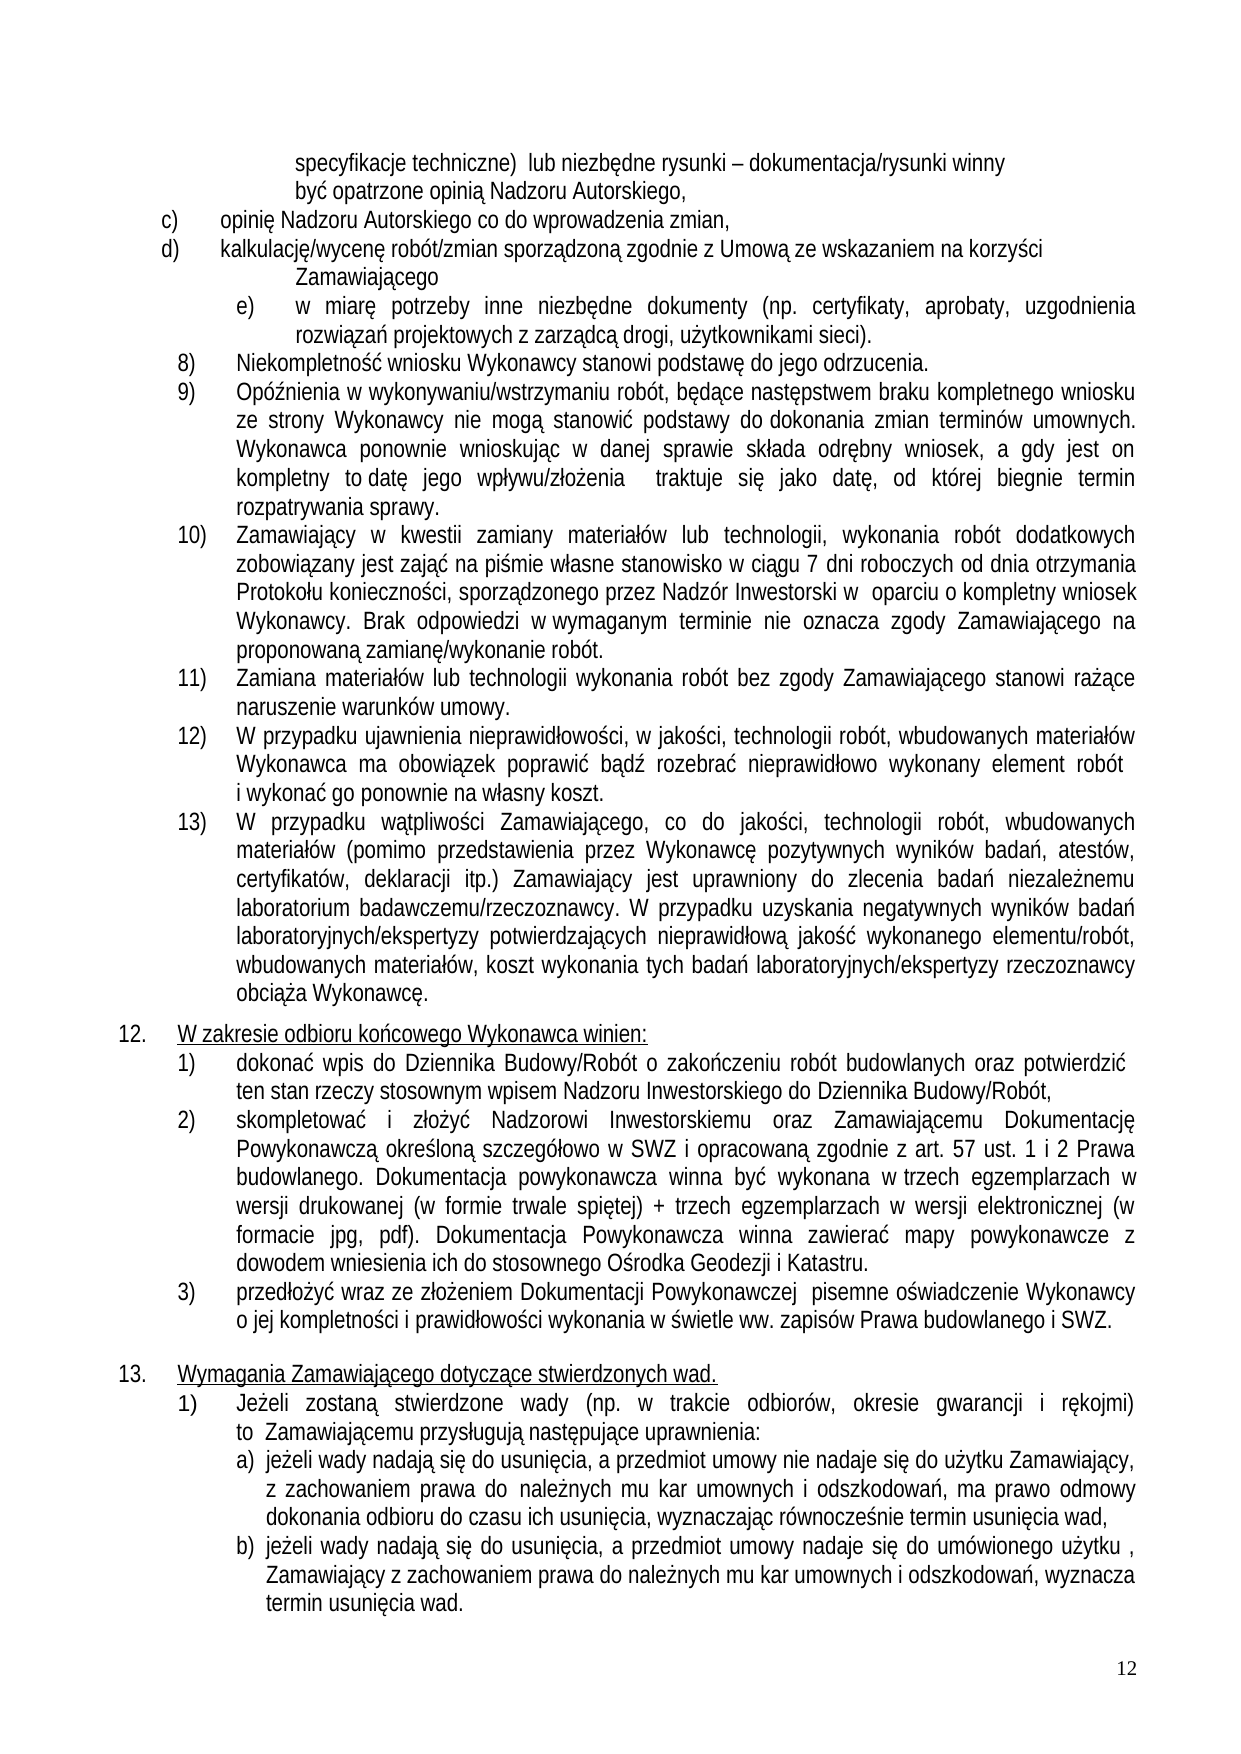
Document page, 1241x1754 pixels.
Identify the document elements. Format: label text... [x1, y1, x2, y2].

list W przypadku ujawnienia nieprawidłowości, w jakości, technologii robót, wbudowanych materiałów Wykonawca ma obowiązek poprawić bądź rozebrać nieprawidłowo wykonany element robót i wykonać go ponownie na własny koszt. [177, 721, 1137, 807]
list Opóźnienia w wykonywaniu/wstrzymaniu robót, będące następstwem braku kompletnego wniosku ze strony Wykonawcy nie mogą stanowić podstawy do dokonania zmian terminów umownych. Wykonawca ponownie wnioskując w danej sprawie składa odrębny wniosek, a gdy jest on kompletny to datę jego wpływu/złożenia traktuje się jako datę, od której biegnie termin rozpatrywania sprawy. [177, 377, 1137, 520]
text specyfikacje techniczne) lub niezbędne rysunki – dokumentacja/rysunki winny [266, 148, 1137, 176]
list Zamiana materiałów lub technologii wykonania robót bez zgody Zamawiającego stanowi rażące naruszenie warunków umowy. [177, 663, 1137, 721]
list Niekompletność wniosku Wykonawcy stanowi podstawę do jego odrzucenia. [177, 348, 1137, 377]
list jeżeli wady nadają się do usunięcia, a przedmiot umowy nie nadaje się do użytku Zamawiający, z zachowaniem prawa do należnych mu kar umownych i odszkodowań, ma prawo odmowy dokonania odbioru do czasu ich usunięcia, wyznaczając równocześnie termin usunięcia wad, [236, 1445, 1137, 1531]
list dokonać wpis do Dziennika Budowy/Robót o zakończeniu robót budowlanych oraz potwierdzić ten stan rzeczy stosownym wpisem Nadzoru Inwestorskiego do Dziennika Budowy/Robót, [177, 1048, 1137, 1105]
list W zakresie odbioru końcowego Wykonawca winien: [118, 1019, 1137, 1048]
list Wymagania Zamawiającego dotyczące stwierdzonych wad. [118, 1359, 1137, 1388]
list Jeżeli zostaną stwierdzone wady (np. w trakcie odbiorów, okresie gwarancji i rękojmi) to Zamawiającemu przysługują następujące uprawnienia: [177, 1388, 1137, 1445]
list skompletować i złożyć Nadzorowi Inwestorskiemu oraz Zamawiającemu Dokumentację Powykonawczą określoną szczegółowo w SWZ i opracowaną zgodnie z art. 57 ust. 1 i 2 Prawa budowlanego. Dokumentacja powykonawcza winna być wykonana w trzech egzemplarzach w wersji drukowanej (w formie trwale spiętej) + trzech egzemplarzach w wersji elektronicznej (w formacie jpg, pdf). Dokumentacja Powykonawcza winna zawierać mapy powykonawcze z dowodem wniesienia ich do stosownego Ośrodka Geodezji i Katastru. [177, 1105, 1137, 1277]
list w miarę potrzeby inne niezbędne dokumenty (np. certyfikaty, aprobaty, uzgodnienia rozwiązań projektowych z zarządcą drogi, użytkownikami sieci). [236, 291, 1137, 348]
list W przypadku wątpliwości Zamawiającego, co do jakości, technologii robót, wbudowanych materiałów (pomimo przedstawienia przez Wykonawcę pozytywnych wyników badań, atestów, certyfikatów, deklaracji itp.) Zamawiający jest uprawniony do zlecenia badań niezależnemu laboratorium badawczemu/rzeczoznawcy. W przypadku uzyskania negatywnych wyników badań laboratoryjnych/ekspertyzy potwierdzających nieprawidłową jakość wykonanego elementu/robót, wbudowanych materiałów, koszt wykonania tych badań laboratoryjnych/ekspertyzy rzeczoznawcy obciąża Wykonawcę. [177, 807, 1137, 1007]
list Zamawiający w kwestii zamiany materiałów lub technologii, wykonania robót dodatkowych zobowiązany jest zająć na piśmie własne stanowisko w ciągu 7 dni roboczych od dnia otrzymania Protokołu konieczności, sporządzonego przez Nadzór Inwestorski w oparciu o kompletny wniosek Wykonawcy. Brak odpowiedzi w wymaganym terminie nie oznacza zgody Zamawiającego na proponowaną zamianę/wykonanie robót. [177, 520, 1137, 663]
list jeżeli wady nadają się do usunięcia, a przedmiot umowy nadaje się do umówionego użytku , Zamawiający z zachowaniem prawa do należnych mu kar umownych i odszkodowań, wyznacza termin usunięcia wad. [236, 1531, 1137, 1617]
list przedłożyć wraz ze złożeniem Dokumentacji Powykonawczej pisemne oświadczenie Wykonawcy o jej kompletności i prawidłowości wykonania w świetle ww. zapisów Prawa budowlanego i SWZ. [177, 1277, 1137, 1334]
list kalkulację/wycenę robót/zmian sporządzoną zgodnie z Umową ze wskazaniem na korzyści [118, 234, 1137, 262]
text być opatrzone opinią Nadzoru Autorskiego, [266, 176, 1137, 205]
list opinię Nadzoru Autorskiego co do wprowadzenia zmian, [118, 205, 1137, 234]
text Zamawiającego [266, 262, 1137, 291]
